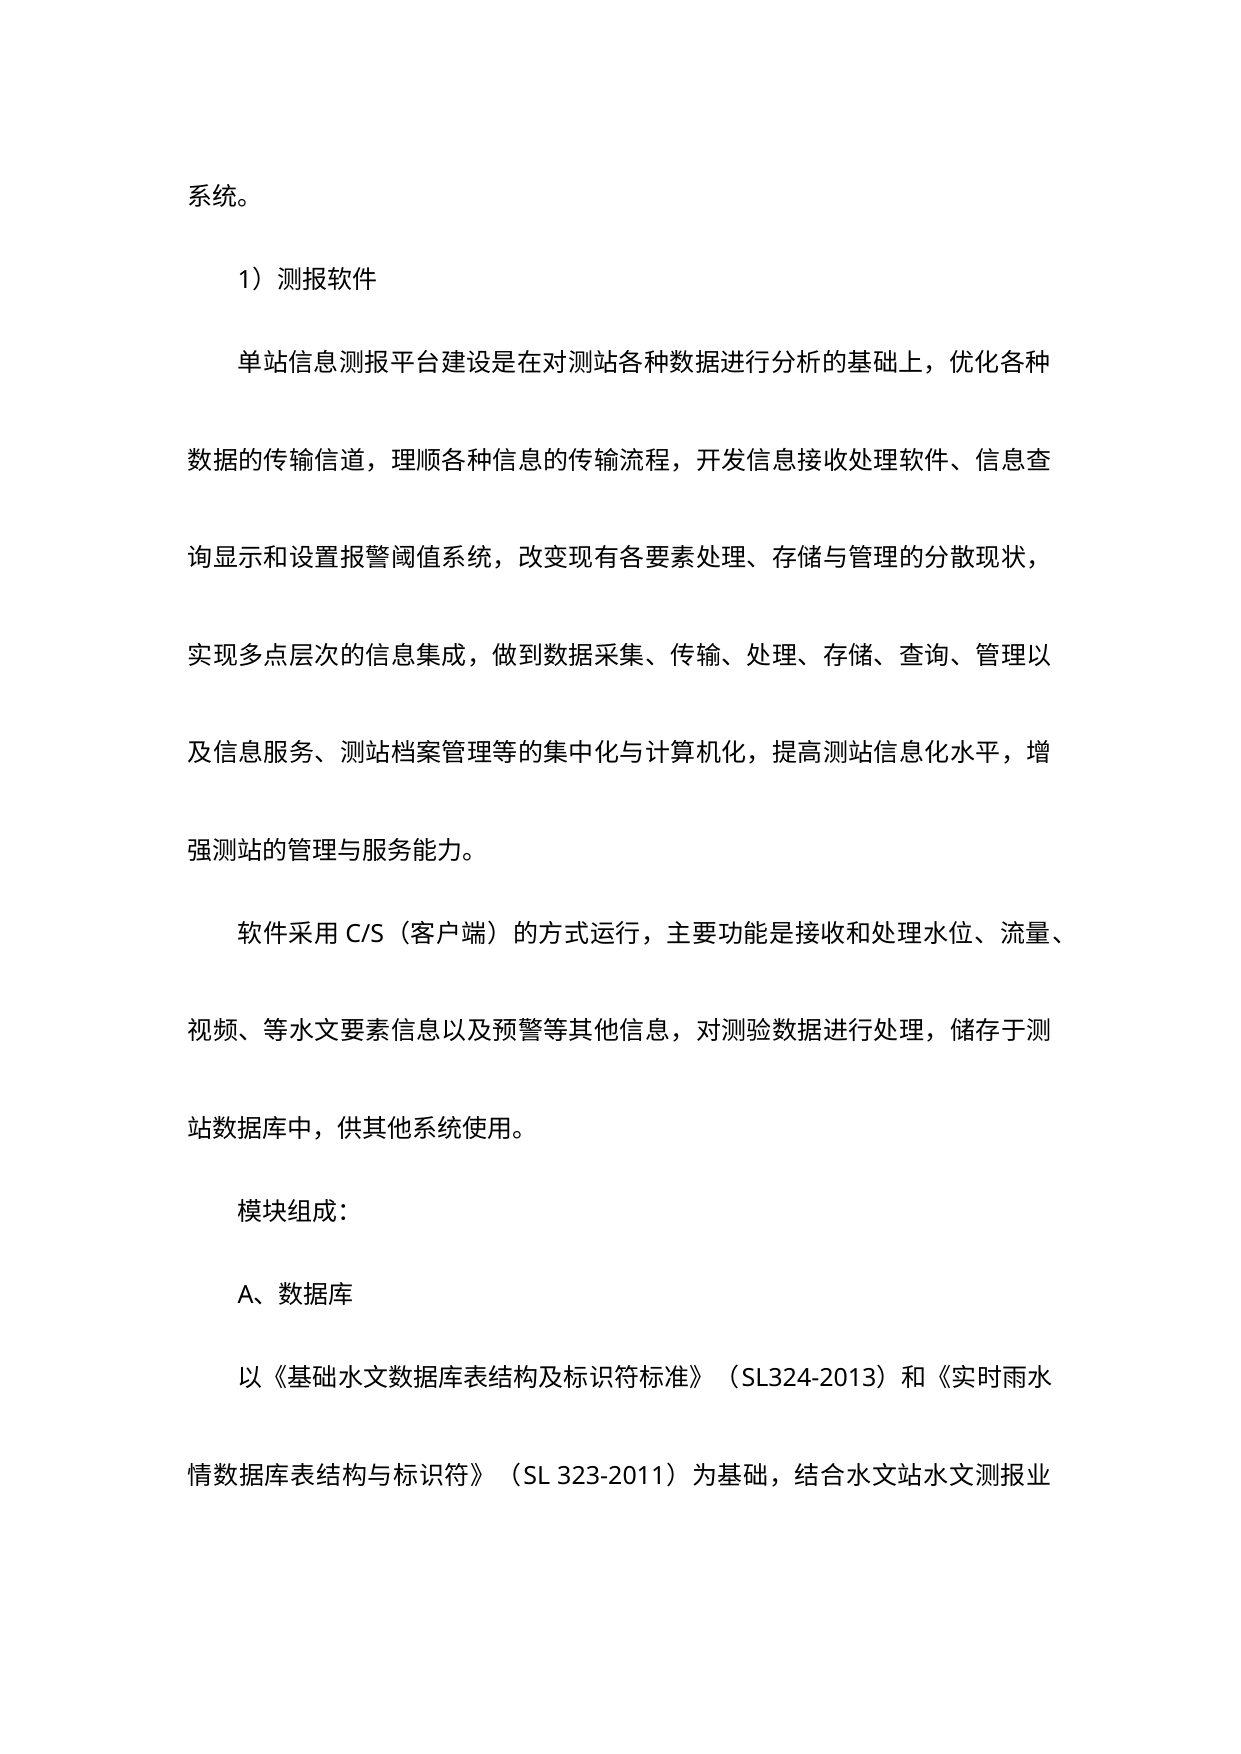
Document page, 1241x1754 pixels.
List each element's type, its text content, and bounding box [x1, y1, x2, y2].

text 软件采用C/S（客户端）的方式运行，主要功能是接收和处理水位、流量、视频、等水文要素信息以及预警等其他信息，对测验数据进行处理，储存于测站数据库中，供其他系统使用。 [187, 899, 1053, 1159]
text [187, 162, 1053, 227]
text 1）测报软件 [187, 245, 1053, 310]
text A、数据库 [187, 1260, 1053, 1325]
text 模块组成： [187, 1177, 1053, 1242]
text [187, 1343, 1053, 1506]
text 单站信息测报平台建设是在对测站各种数据进行分析的基础上，优化各种数据的传输信道，理顺各种信息的传输流程，开发信息接收处理软件、信息查询显示和设置报警阈值系统，改变现有各要素处理、存储与管理的分散现状，实现多点层次的信息集成，做到数据采集、传输、处理、存储、查询、管理以及信息服务、测站档案管理等的集中化与计算机化，提高测站信息化水平，增强测站的管理与服务能力。 [187, 328, 1053, 881]
